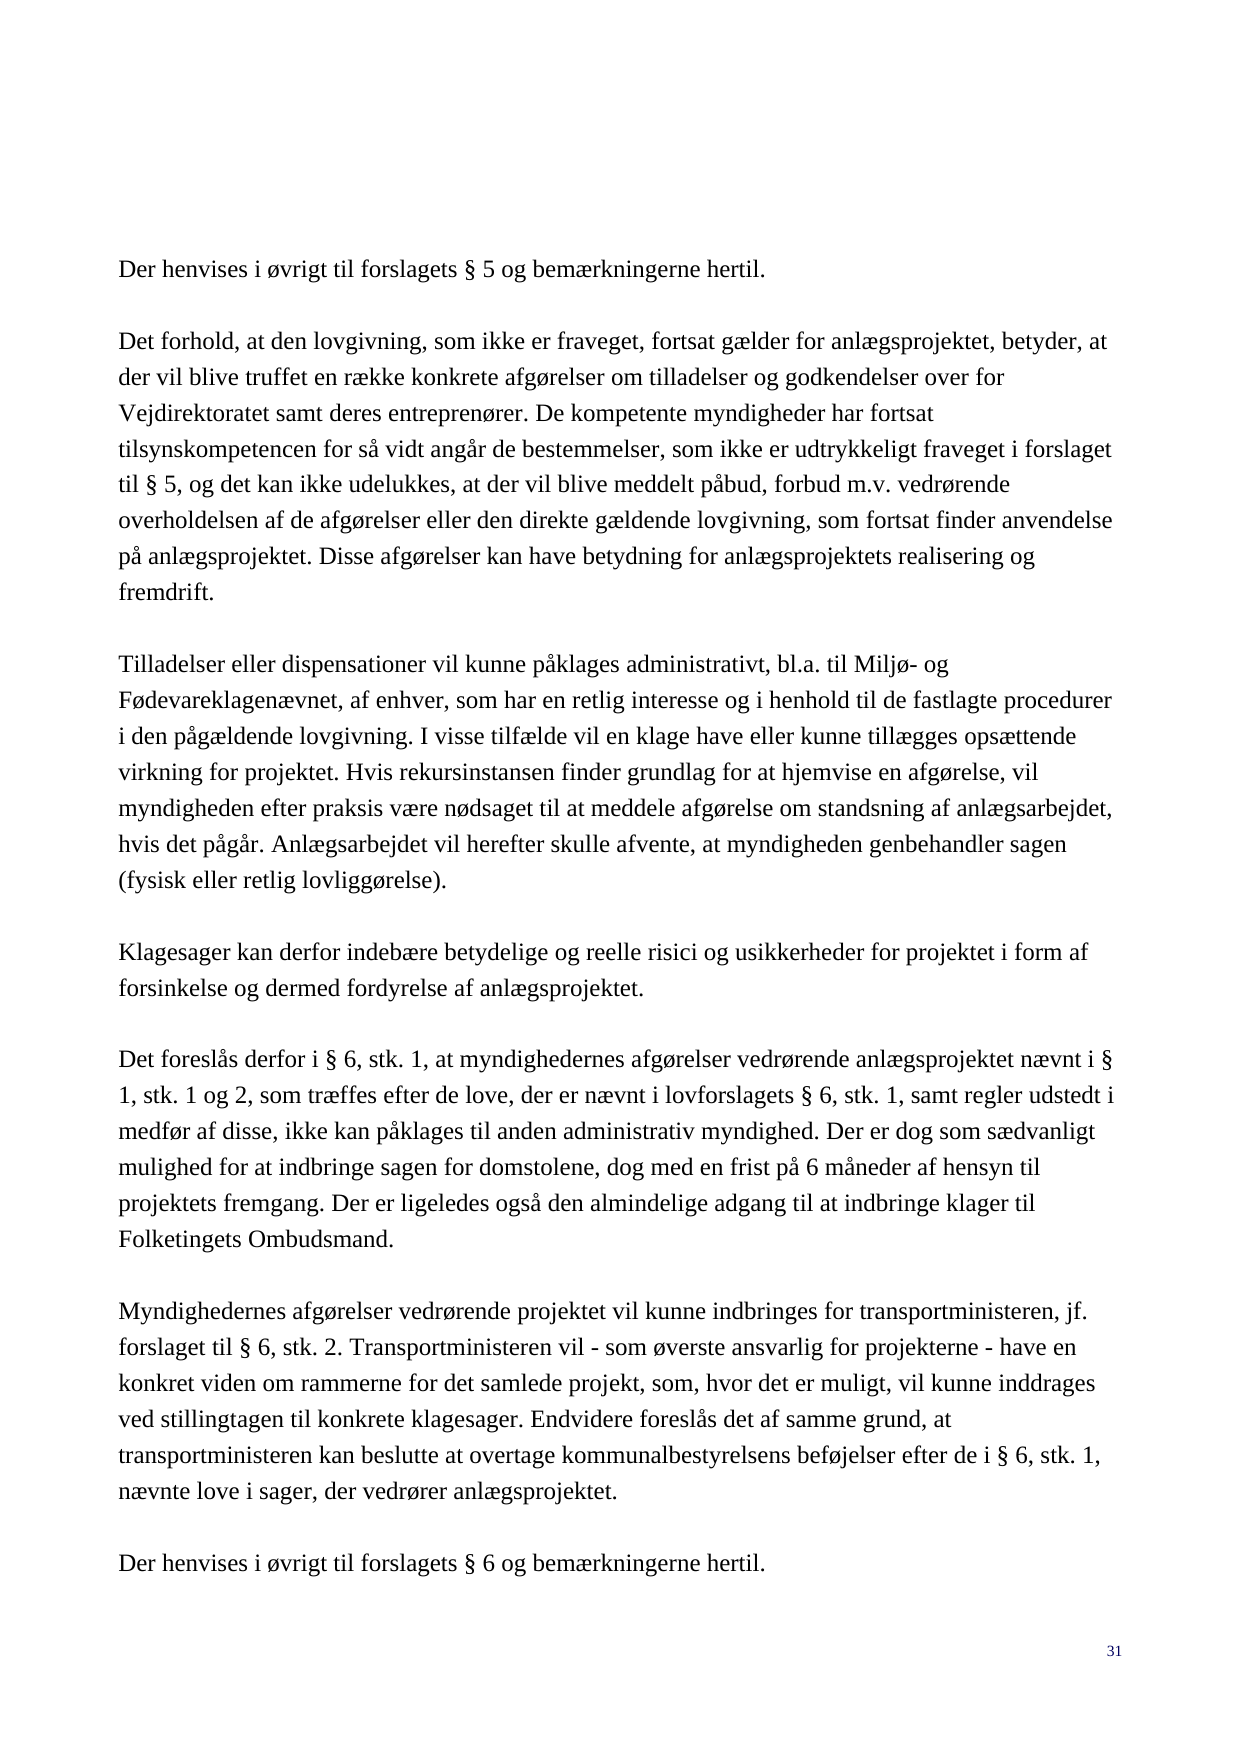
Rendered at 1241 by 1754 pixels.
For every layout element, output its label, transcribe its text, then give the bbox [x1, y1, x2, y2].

text Tilladelser eller dispensationer vil kunne påklages administrativt, bl.a. til Miljø- og Fødevareklagenævnet, af enhver, som har en retlig interesse og i henhold til de fastlagte procedurer i den pågældende lovgivning. I visse tilfælde vil en klage have eller kunne tillægges opsættende virkning for projektet. Hvis rekursinstansen finder grundlag for at hjemvise en afgørelse, vil myndigheden efter praksis være nødsaget til at meddele afgørelse om standsning af anlægsarbejdet, hvis det pågår. Anlægsarbejdet vil herefter skulle afvente, at myndigheden genbehandler sagen (fysisk eller retlig lovliggørelse). [118, 649, 1122, 894]
text Der henvises i øvrigt til forslagets § 6 og bemærkningerne hertil. [118, 1548, 1122, 1576]
text Der henvises i øvrigt til forslagets § 5 og bemærkningerne hertil. [118, 254, 1122, 283]
text Det forhold, at den lovgivning, som ikke er fraveget, fortsat gælder for anlægsprojektet, betyder, at der vil blive truffet en række konkrete afgørelser om tilladelser og godkendelser over for Vejdirektoratet samt deres entreprenører. De kompetente myndigheder har fortsat tilsynskompetencen for så vidt angår de bestemmelser, som ikke er udtrykkeligt fraveget i forslaget til § 5, og det kan ikke udelukkes, at der vil blive meddelt påbud, forbud m.v. vedrørende overholdelsen af de afgørelser eller den direkte gældende lovgivning, som fortsat finder anvendelse på anlægsprojektet. Disse afgørelser kan have betydning for anlægsprojektets realisering og fremdrift. [118, 326, 1122, 606]
text Myndighedernes afgørelser vedrørende projektet vil kunne indbringes for transportministeren, jf. forslaget til § 6, stk. 2. Transportministeren vil - som øverste ansvarlig for projekterne - have en konkret viden om rammerne for det samlede projekt, som, hvor det er muligt, vil kunne inddrages ved stillingtagen til konkrete klagesager. Endvidere foreslås det af samme grund, at transportministeren kan beslutte at overtage kommunalbestyrelsens beføjelser efter de i § 6, stk. 1, nævnte love i sager, der vedrører anlægsprojektet. [118, 1296, 1122, 1504]
text Det foreslås derfor i § 6, stk. 1, at myndighedernes afgørelser vedrørende anlægsprojektet nævnt i § 1, stk. 1 og 2, som træffes efter de love, der er nævnt i lovforslagets § 6, stk. 1, samt regler udstedt i medfør af disse, ikke kan påklages til anden administrativ myndighed. Der er dog som sædvanligt mulighed for at indbringe sagen for domstolene, dog med en frist på 6 måneder af hensyn til projektets fremgang. Der er ligeledes også den almindelige adgang til at indbringe klager til Folketingets Ombudsmand. [118, 1044, 1122, 1253]
text Klagesager kan derfor indebære betydelige og reelle risici og usikkerheder for projektet i form af forsinkelse og dermed fordyrelse af anlægsprojektet. [118, 937, 1122, 1001]
